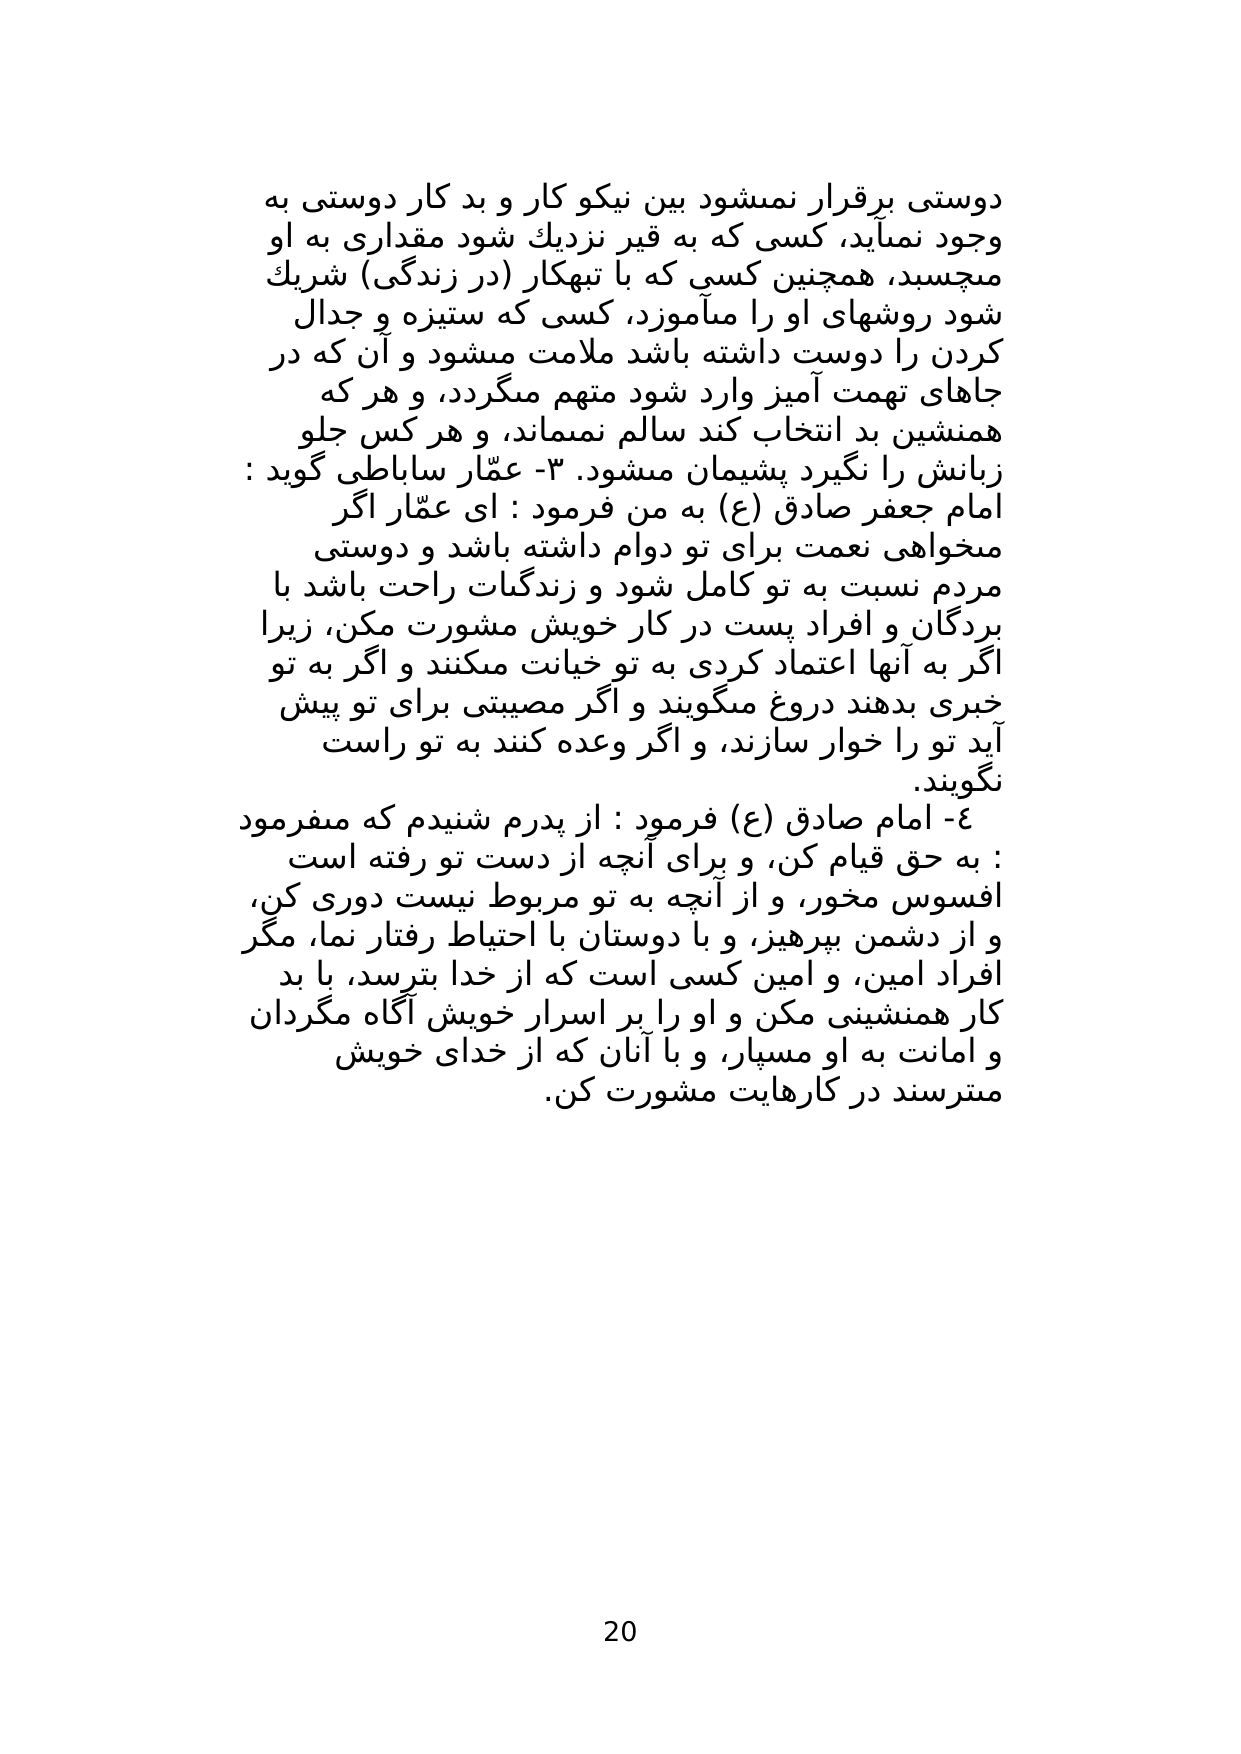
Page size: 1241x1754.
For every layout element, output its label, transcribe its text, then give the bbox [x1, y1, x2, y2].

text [236, 177, 1004, 799]
text ٤- امام صادق (ع) فرمود : از پدرم شنيدم كه مى‏فرمود : به حق قيام كن، و براى آنچه از دست تو رفته است افسوس مخور، و از آنچه به تو مربوط نيست دورى كن، و از دشمن بپرهيز، و با دوستان با احتياط رفتار نما، مگر افراد امين، و امين كسى است كه از خدا بترسد، با بد كار همنشينى مكن و او را بر اسرار خويش آگاه مگردان و امانت به او مسپار، و با آنان كه از خداى خويش مى‏ترسند در كارهايت مشورت كن. [236, 799, 1004, 1110]
